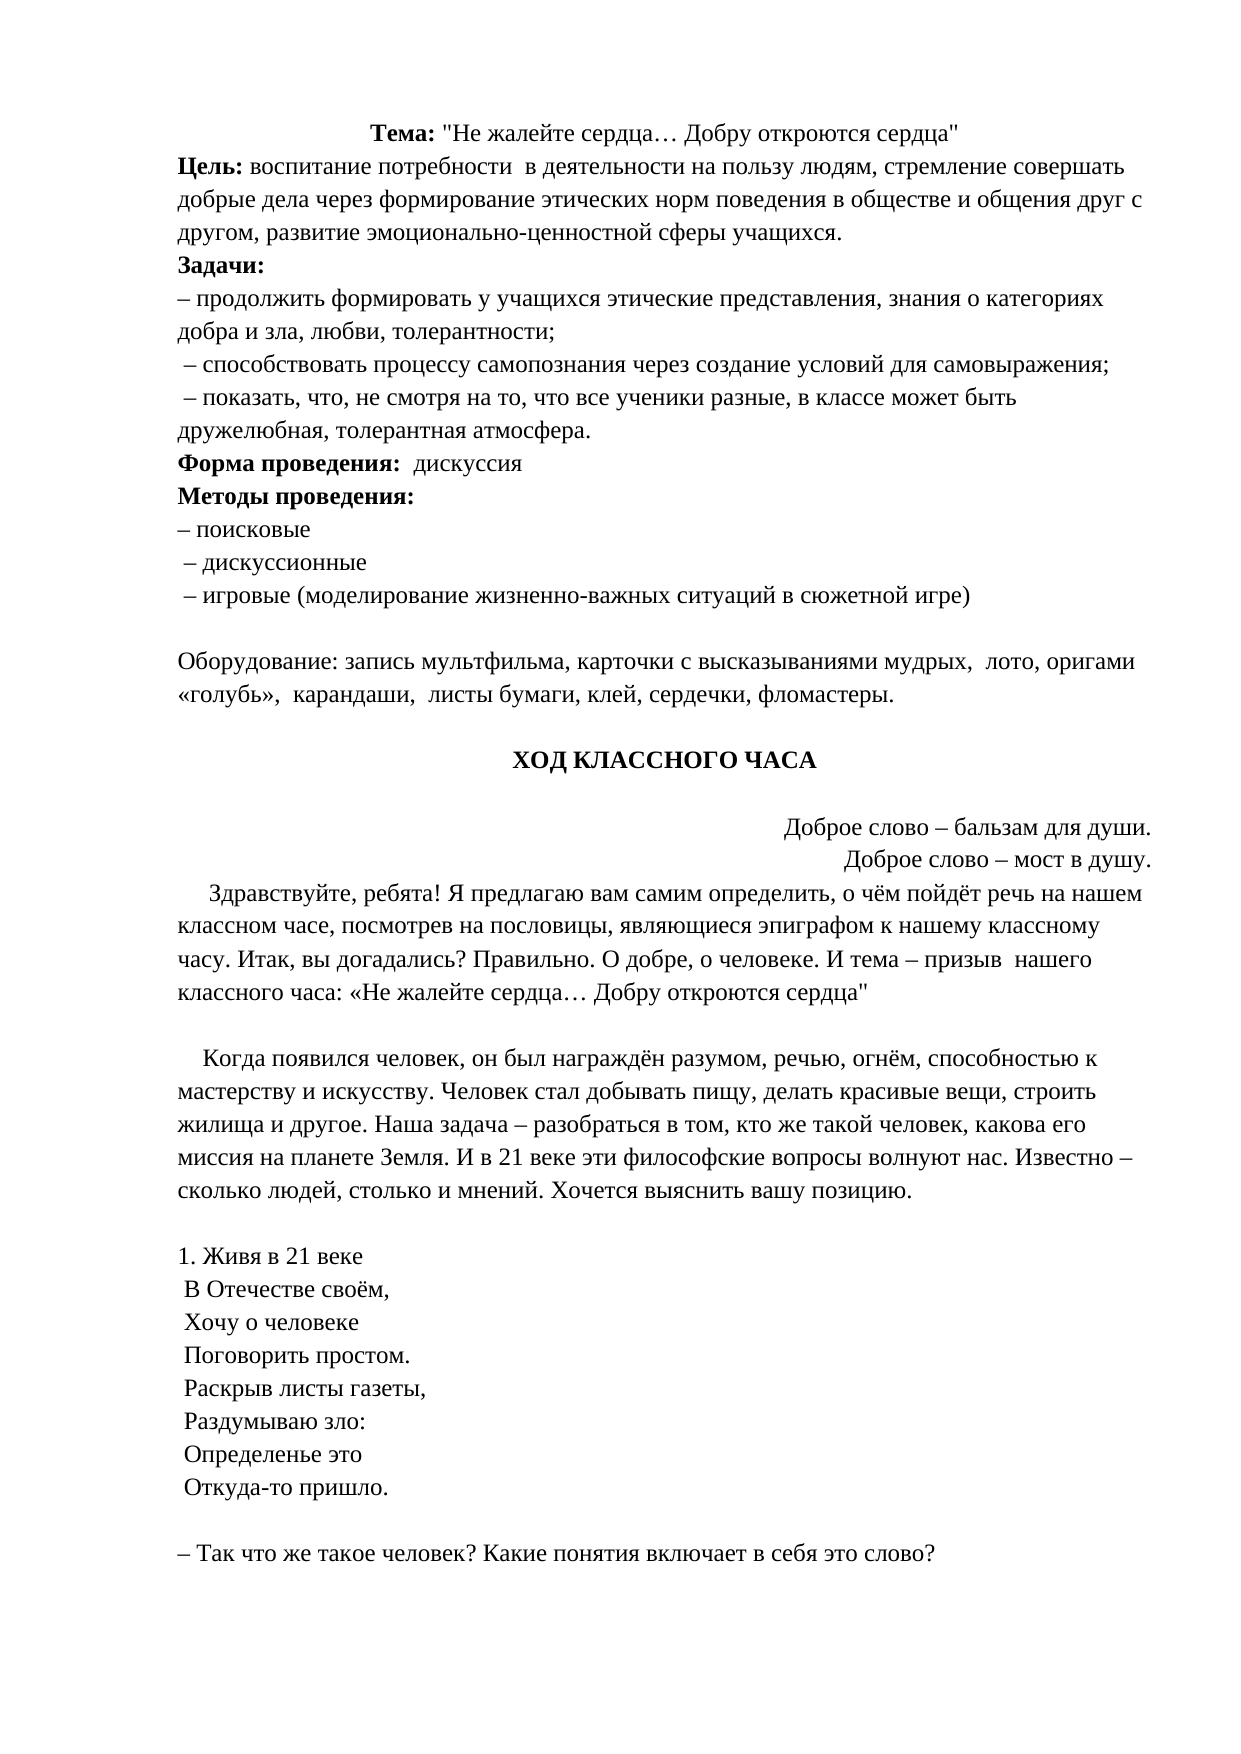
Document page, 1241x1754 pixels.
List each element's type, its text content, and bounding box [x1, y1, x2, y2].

text Хочу о человеке [177, 1307, 1152, 1336]
text – показать, что, не смотря на то, что все ученики разные, в классе может быть дружелюбная, толерантная атмосфера. [177, 382, 1152, 444]
text Раздумываю зло: [177, 1406, 1152, 1435]
text – игровые (моделирование жизненно-важных ситуаций в сюжетной игре) [177, 580, 1152, 609]
text Доброе слово – бальзам для души. [177, 812, 1152, 840]
text ХОД КЛАССНОГО ЧАСА [177, 746, 1152, 774]
text – способствовать процессу самопознания через создание условий для самовыражения; [177, 349, 1152, 378]
text Форма проведения: дискуссия [177, 448, 1152, 477]
text Поговорить простом. [177, 1340, 1152, 1369]
text Задачи: [177, 250, 1152, 279]
text Раскрыв листы газеты, [177, 1373, 1152, 1402]
text Откуда-то пришло. [177, 1472, 1152, 1501]
text 1. Живя в 21 веке [177, 1241, 1152, 1269]
text – поисковые [177, 514, 1152, 543]
text Здравствуйте, ребята! Я предлагаю вам самим определить, о чём пойдёт речь на нашем классном часе, посмотрев на пословицы, являющиеся эпиграфом к нашему классному часу. Итак, вы догадались? Правильно. О добре, о человеке. И тема – призыв нашего классного часа: «Не жалейте сердца… Добру откроются сердца" [177, 878, 1152, 1005]
text Когда появился человек, он был награждён разумом, речью, огнём, способностью к мастерству и искусству. Человек стал добывать пищу, делать красивые вещи, строить жилища и другое. Наша задача – разобраться в том, кто же такой человек, какова его миссия на планете Земля. И в 21 веке эти философские вопросы волнуют нас. Известно – сколько людей, столько и мнений. Хочется выяснить вашу позицию. [177, 1043, 1152, 1203]
text – продолжить формировать у учащихся этические представления, знания о категориях добра и зла, любви, толерантности; [177, 283, 1152, 345]
text Определенье это [177, 1439, 1152, 1468]
text – Так что же такое человек? Какие понятия включает в себя это слово? [177, 1538, 1152, 1567]
text Методы проведения: [177, 481, 1152, 510]
text – дискуссионные [177, 547, 1152, 576]
text В Отечестве своём, [177, 1274, 1152, 1303]
text Цель: воспитание потребности в деятельности на пользу людям, стремление совершать добрые дела через формирование этических норм поведения в обществе и общения друг с другом, развитие эмоционально-ценностной сферы учащихся. [177, 151, 1152, 246]
text Доброе слово – мост в душу. [177, 844, 1152, 873]
text Оборудование: запись мультфильма, карточки с высказываниями мудрых, лото, оригами «голубь», карандаши, листы бумаги, клей, сердечки, фломастеры. [177, 646, 1152, 708]
text Тема: "Не жалейте сердца… Добру откроются сердца" [177, 118, 1152, 147]
